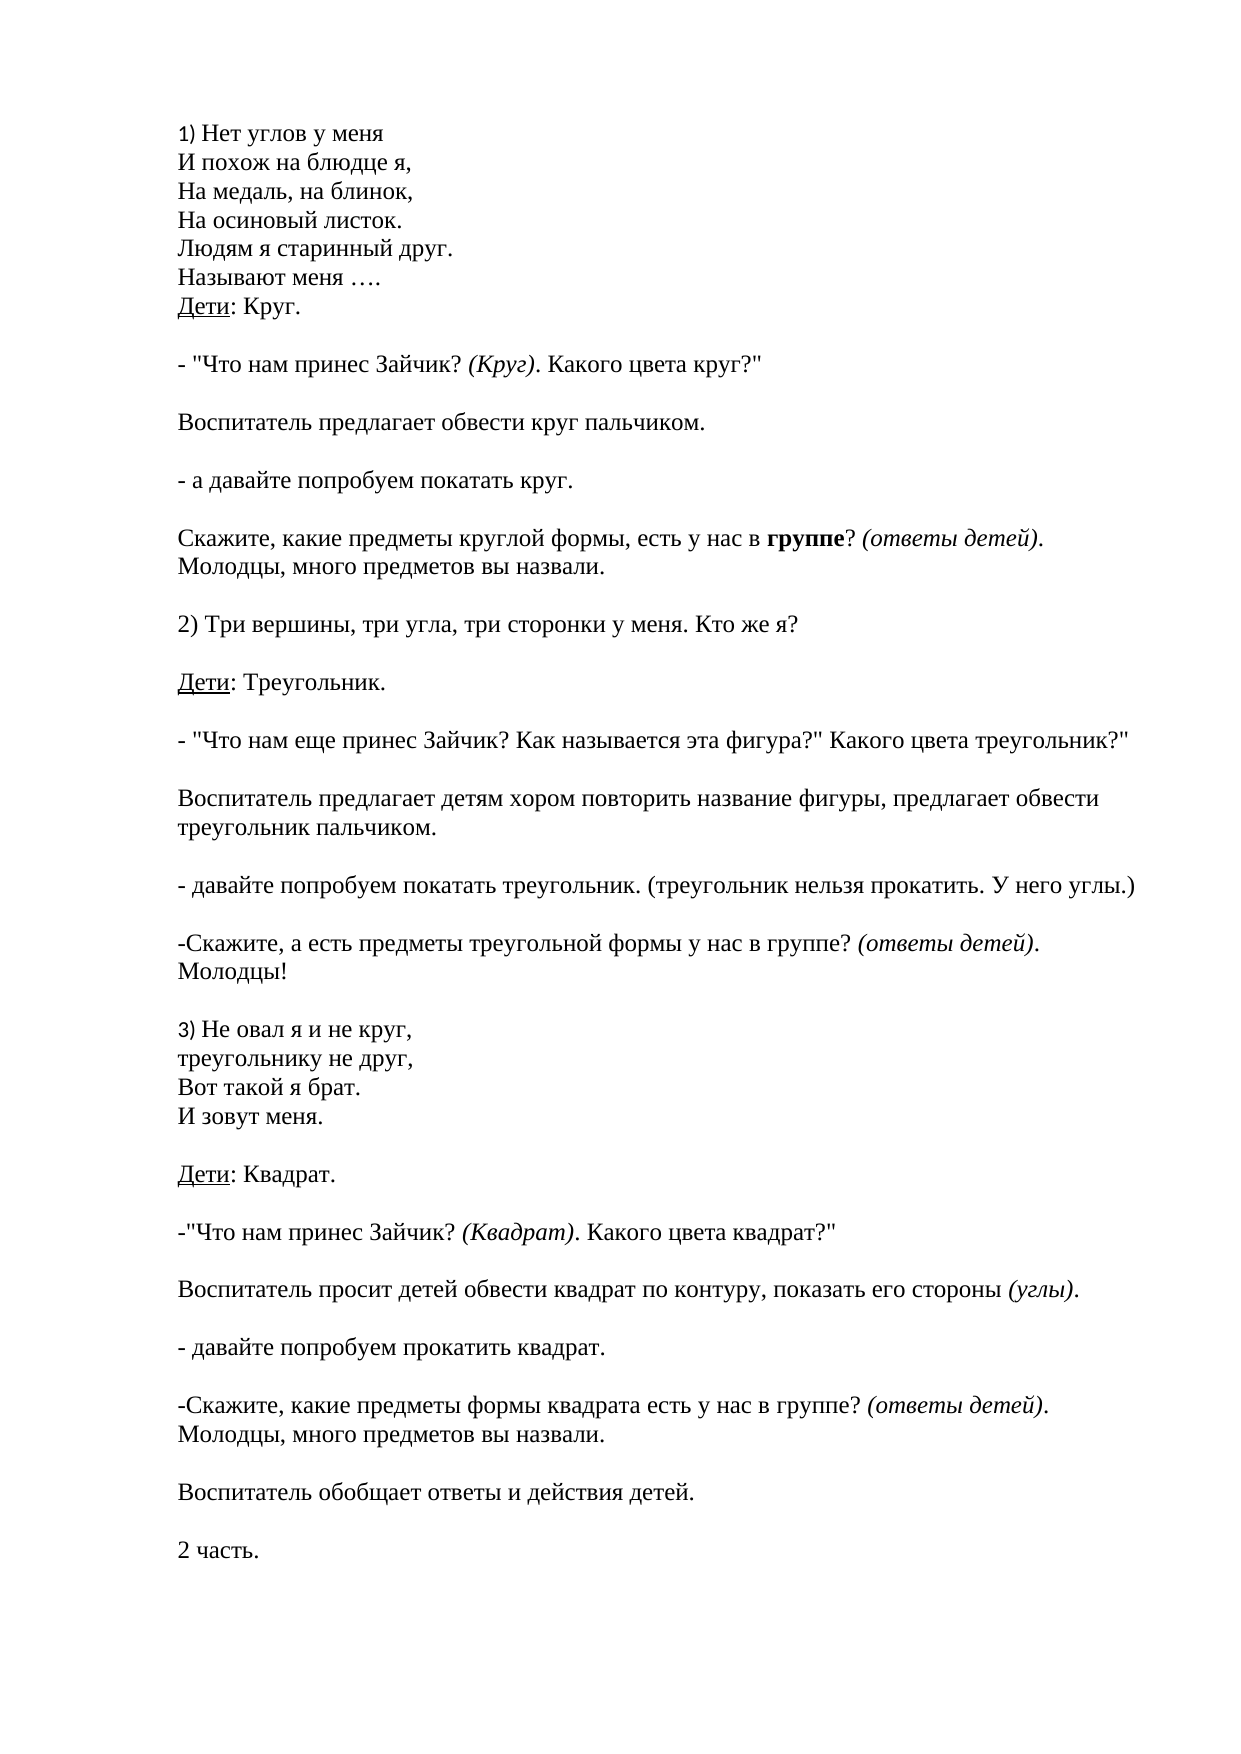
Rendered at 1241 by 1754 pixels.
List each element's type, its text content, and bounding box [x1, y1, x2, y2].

text - а давайте попробуем покатать круг. [177, 465, 1152, 493]
text И зовут меня. [177, 1101, 1152, 1129]
text - "Что нам принес Зайчик? (Круг). Какого цвета круг?" [177, 349, 1152, 378]
text - давайте попробуем прокатить квадрат. [177, 1332, 1152, 1361]
text Воспитатель обобщает ответы и действия детей. [177, 1477, 1152, 1506]
text 2) Три вершины, три угла, три сторонки у меня. Кто же я? [177, 609, 1152, 638]
text Скажите, какие предметы круглой формы, есть у нас в группе? (ответы детей). Молодцы, много предметов вы назвали. [177, 523, 1152, 580]
text Дети: Квадрат. [177, 1159, 1152, 1187]
text -Скажите, какие предметы формы квадрата есть у нас в группе? (ответы детей). Молодцы, много предметов вы назвали. [177, 1390, 1152, 1448]
text 3) Не овал я и не круг, [177, 1014, 1152, 1043]
text И похож на блюдце я, [177, 147, 1152, 176]
text треугольнику не друг, [177, 1043, 1152, 1072]
text 1) Нет углов у меня [177, 118, 1152, 147]
text 2 часть. [177, 1535, 1152, 1564]
text Дети: Круг. [177, 291, 1152, 320]
text На медаль, на блинок, [177, 176, 1152, 205]
text -Скажите, а есть предметы треугольной формы у нас в группе? (ответы детей). Молодцы! [177, 928, 1152, 985]
text Дети: Треугольник. [177, 667, 1152, 696]
text - "Что нам еще принес Зайчик? Как называется эта фигура?" Какого цвета треугольник?" [177, 725, 1152, 754]
text Воспитатель предлагает обвести круг пальчиком. [177, 407, 1152, 436]
text Людям я старинный друг. [177, 233, 1152, 262]
text Вот такой я брат. [177, 1072, 1152, 1101]
text Называют меня …. [177, 262, 1152, 291]
text Воспитатель предлагает детям хором повторить название фигуры, предлагает обвести треугольник пальчиком. [177, 783, 1152, 841]
text Воспитатель просит детей обвести квадрат по контуру, показать его стороны (углы). [177, 1274, 1152, 1303]
text -"Что нам принес Зайчик? (Квадрат). Какого цвета квадрат?" [177, 1217, 1152, 1245]
text На осиновый листок. [177, 205, 1152, 233]
text - давайте попробуем покатать треугольник. (треугольник нельзя прокатить. У него углы.) [177, 870, 1152, 898]
